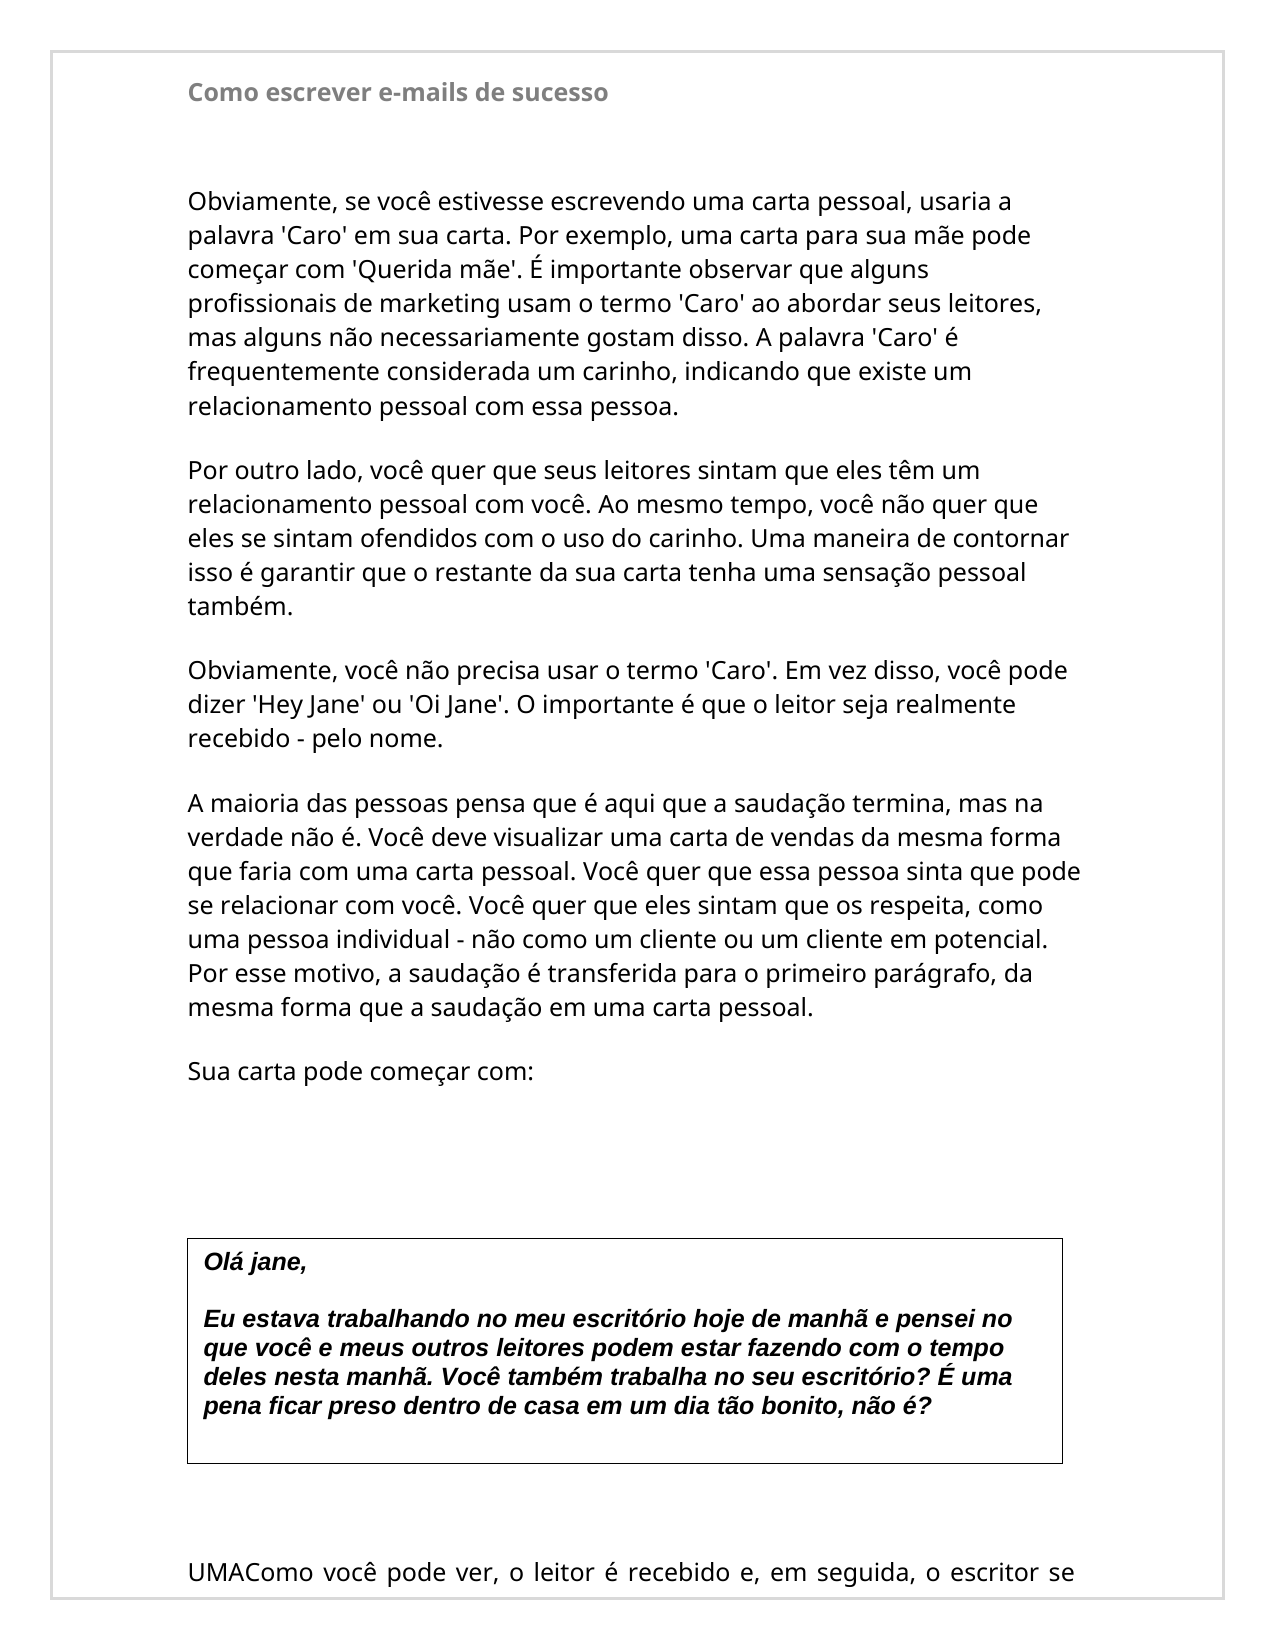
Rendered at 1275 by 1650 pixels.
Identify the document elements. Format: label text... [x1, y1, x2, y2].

subtitle Como escrever e-mails de sucesso [187, 75, 1100, 109]
text Sua carta pode começar com: [187, 1054, 1100, 1088]
text Eu estava trabalhando no meu escritório hoje de manhã e pensei no que você e meus outros leitores podem estar fazendo com o tempo deles nesta manhã. Você também trabalha no seu escritório? É uma pena ficar preso dentro de casa em um dia tão bonito, não é? [203, 1304, 1056, 1419]
text Obviamente, se você estivesse escrevendo uma carta pessoal, usaria a palavra 'Caro' em sua carta. Por exemplo, uma carta para sua mãe pode começar com 'Querida mãe'. É importante observar que alguns profissionais de marketing usam o termo 'Caro' ao abordar seus leitores, mas alguns não necessariamente gostam disso. A palavra 'Caro' é frequentemente considerada um carinho, indicando que existe um relacionamento pessoal com essa pessoa. [187, 184, 1083, 422]
text A maioria das pessoas pensa que é aqui que a saudação termina, mas na verdade não é. Você deve visualizar uma carta de vendas da mesma forma que faria com uma carta pessoal. Você quer que essa pessoa sinta que pode se relacionar com você. Você quer que eles sintam que os respeita, como uma pessoa individual - não como um cliente ou um cliente em potencial. Por esse motivo, a saudação é transferida para o primeiro parágrafo, da mesma forma que a saudação em uma carta pessoal. [187, 785, 1083, 1024]
text Obviamente, você não precisa usar o termo 'Caro'. Em vez disso, você pode dizer 'Hey Jane' ou 'Oi Jane'. O importante é que o leitor seja realmente recebido - pelo nome. [187, 653, 1083, 755]
subtitle Olá jane, [203, 1247, 1085, 1276]
text Por outro lado, você quer que seus leitores sintam que eles têm um relacionamento pessoal com você. Ao mesmo tempo, você não quer que eles se sintam ofendidos com o uso do carinho. Uma maneira de contornar isso é garantir que o restante da sua carta tenha uma sensação pessoal também. [187, 452, 1079, 623]
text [187, 1554, 1076, 1588]
